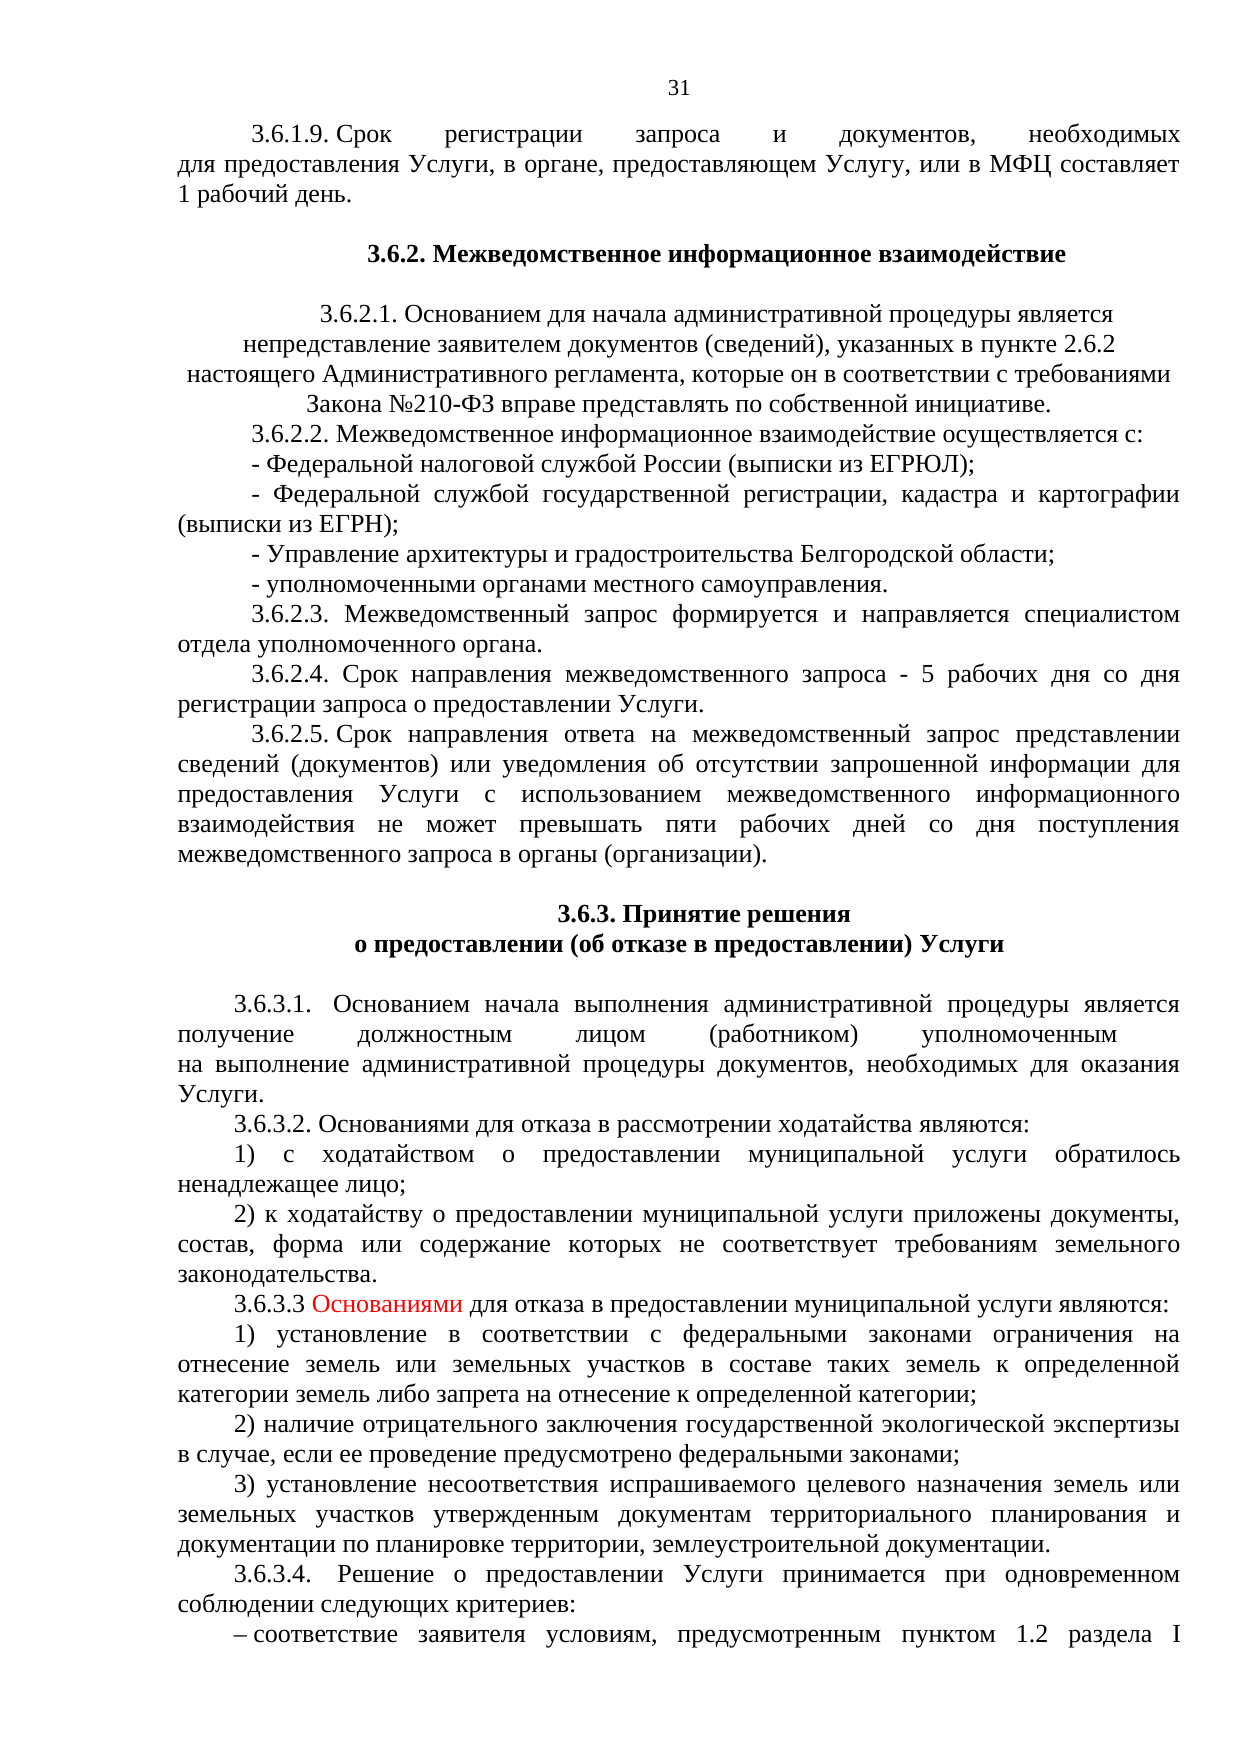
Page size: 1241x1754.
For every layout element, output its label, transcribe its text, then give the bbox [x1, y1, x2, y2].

text 3.6.3.3 Основаниями для отказа в предоставлении муниципальной услуги являются: [177, 1288, 1181, 1318]
text 3.6.3. Принятие решения о предоставлении (об отказе в предоставлении) Услуги [177, 898, 1181, 958]
text - Федеральной налоговой службой России (выписки из ЕГРЮЛ); [177, 448, 1181, 478]
text 1) с ходатайством о предоставлении муниципальной услуги обратилось ненадлежащее лицо; [177, 1138, 1181, 1198]
text - Федеральной службой государственной регистрации, кадастра и картографии (выписки из ЕГРН); [177, 478, 1181, 538]
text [177, 1618, 1181, 1648]
text - Управление архитектуры и градостроительства Белгородской области; [177, 538, 1181, 568]
text 3.6.1.9. Срок регистрации запроса и документов, необходимых для предоставления Услуги, в органе, предоставляющем Услугу, или в МФЦ составляет 1 рабочий день. [177, 118, 1181, 208]
text 3.6.2.4. Срок направления межведомственного запроса - 5 рабочих дня со дня регистрации запроса о предоставлении Услуги. [177, 658, 1181, 718]
text 3.6.2.1. Основанием для начала административной процедуры является непредставление заявителем документов (сведений), указанных в пункте 2.6.2 настоящего Административного регламента, которые он в соответствии с требованиями Закона №210-ФЗ вправе представлять по собственной инициативе. [177, 298, 1181, 418]
text 3.6.2. Межведомственное информационное взаимодействие [177, 238, 1181, 268]
text 1) установление в соответствии с федеральными законами ограничения на отнесение земель или земельных участков в составе таких земель к определенной категории земель либо запрета на отнесение к определенной категории; [177, 1318, 1181, 1408]
text 3) установление несоответствия испрашиваемого целевого назначения земель или земельных участков утвержденным документам территориального планирования и документации по планировке территории, землеустроительной документации. [177, 1468, 1181, 1558]
text 3.6.2.5. Срок направления ответа на межведомственный запрос представлении сведений (документов) или уведомления об отсутствии запрошенной информации для предоставления Услуги с использованием межведомственного информационного взаимодействия не может превышать пяти рабочих дней со дня поступления межведомственного запроса в органы (организации). [177, 718, 1181, 868]
text - уполномоченными органами местного самоуправления. [177, 568, 1181, 598]
text 3.6.3.4. Решение о предоставлении Услуги принимается при одновременном соблюдении следующих критериев: [177, 1558, 1181, 1618]
text 3.6.3.1. Основанием начала выполнения административной процедуры является получение должностным лицом (работником) уполномоченным на выполнение административной процедуры документов, необходимых для оказания Услуги. [177, 988, 1181, 1108]
text 3.6.2.3. Межведомственный запрос формируется и направляется специалистом отдела уполномоченного органа. [177, 598, 1181, 658]
text 2) к ходатайству о предоставлении муниципальной услуги приложены документы, состав, форма или содержание которых не соответствует требованиям земельного законодательства. [177, 1198, 1181, 1288]
text 3.6.2.2. Межведомственное информационное взаимодействие осуществляется с: [177, 418, 1181, 448]
text 2) наличие отрицательного заключения государственной экологической экспертизы в случае, если ее проведение предусмотрено федеральными законами; [177, 1408, 1181, 1468]
text 3.6.3.2. Основаниями для отказа в рассмотрении ходатайства являются: [177, 1108, 1181, 1138]
